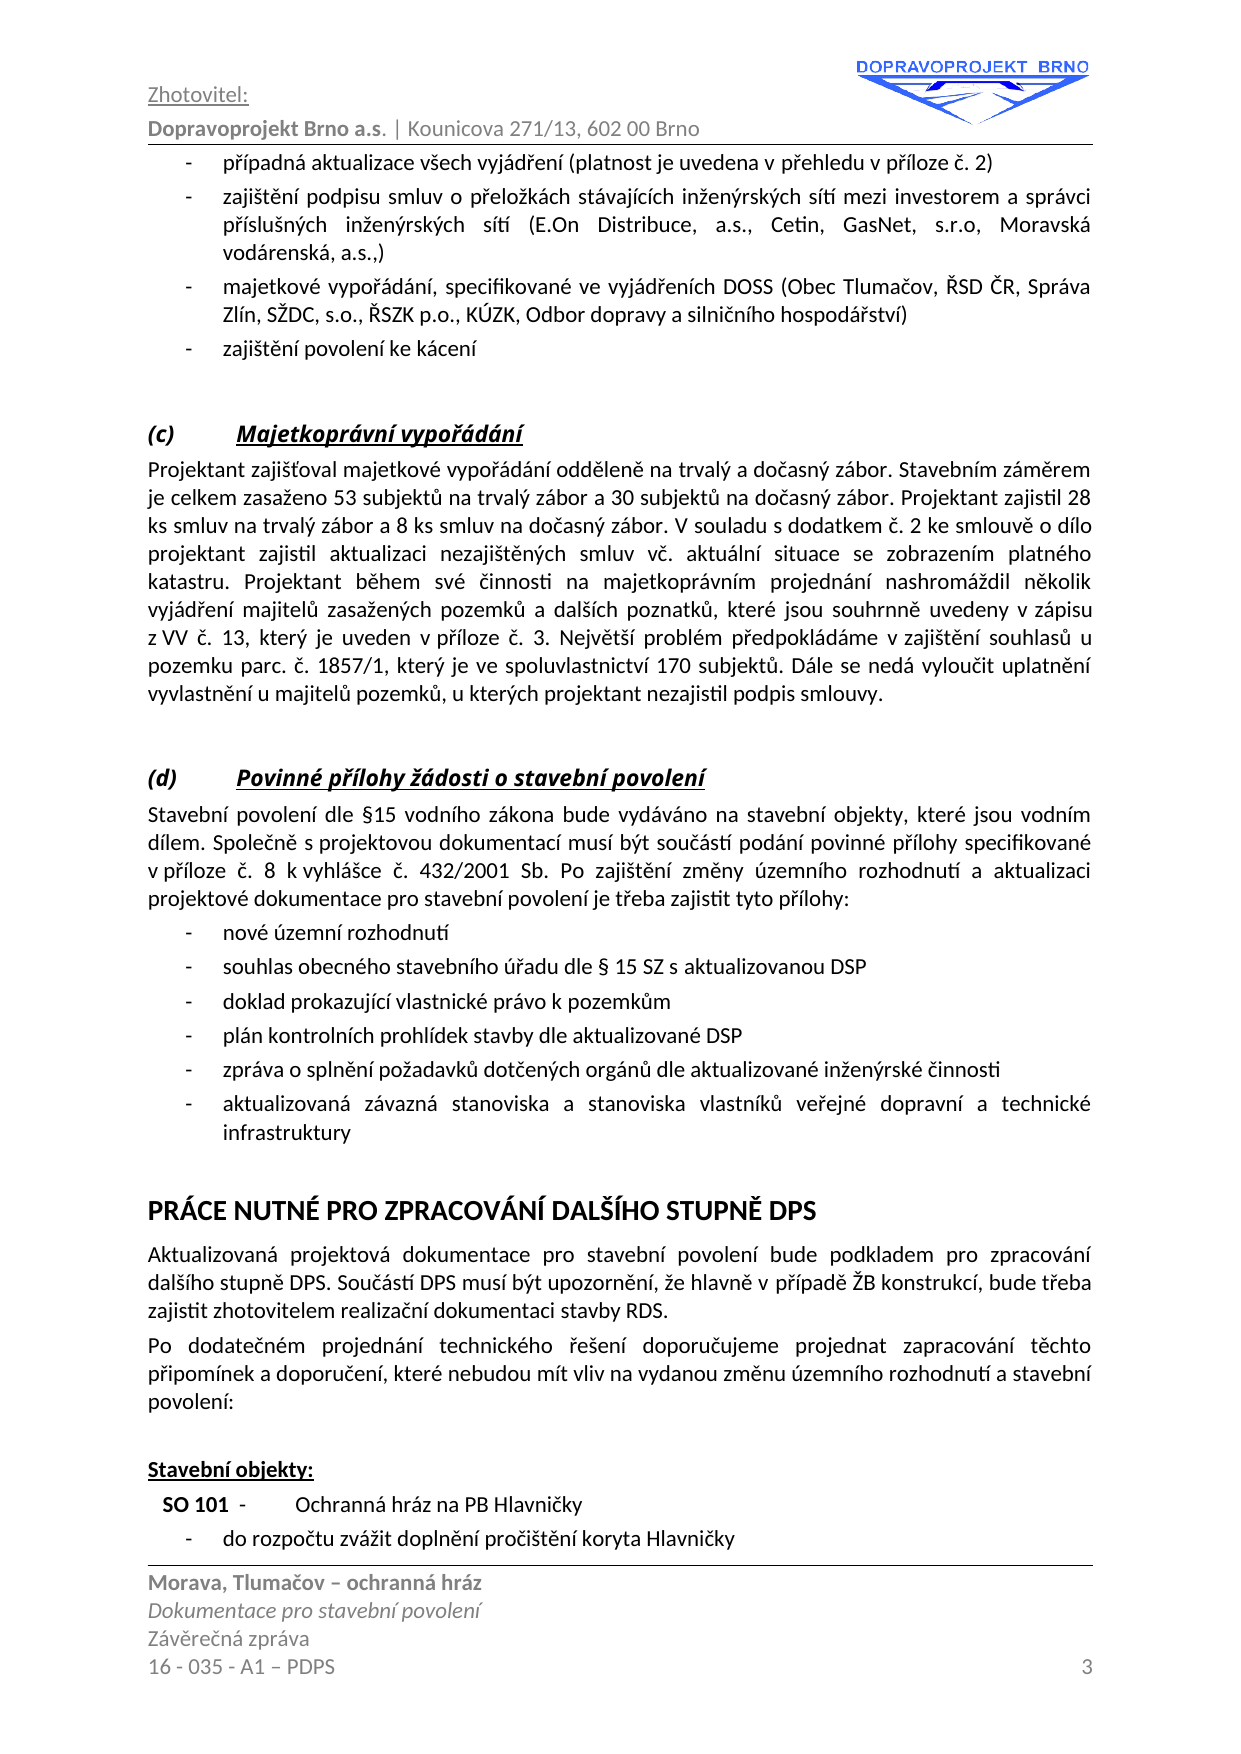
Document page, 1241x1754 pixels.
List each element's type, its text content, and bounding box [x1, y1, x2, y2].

list zpráva o splnění požadavků dotčených orgánů dle aktualizované inženýrské činnosti [185, 1055, 1093, 1083]
subtitle PRÁCE NUTNÉ PRO ZPRACOVÁNÍ DALŠÍHO STUPNĚ DPS [148, 1192, 1093, 1228]
list majetkové vypořádání, specifikované ve vyjádřeních DOSS (Obec Tlumačov, ŘSD ČR, Správa Zlín, SŽDC, s.o., ŘSZK p.o., KÚZK, Odbor dopravy a silničního hospodářství) [185, 272, 1093, 328]
list plán kontrolních prohlídek stavby dle aktualizované DSP [185, 1021, 1093, 1049]
text SO 101 - Ochranná hráz na PB Hlavničky [148, 1490, 1093, 1518]
list aktualizovaná závazná stanoviska a stanoviska vlastníků veřejné dopravní a technické infrastruktury [185, 1089, 1093, 1146]
text Stavební povolení dle §15 vodního zákona bude vydáváno na stavební objekty, které jsou vodním dílem. Společně s projektovou dokumentací musí být součástí podání povinné přílohy specifikované v příloze č. 8 k vyhlášce č. 432/2001 Sb. Po zajištění změny územního rozhodnutí a aktualizaci projektové dokumentace pro stavební povolení je třeba zajistit tyto přílohy: [148, 800, 1093, 912]
list nové územní rozhodnutí [185, 918, 1093, 946]
subtitle Povinné přílohy žádosti o stavební povolení [148, 762, 1093, 794]
list doklad prokazující vlastnické právo k pozemkům [185, 987, 1093, 1015]
subtitle Majetkoprávní vypořádání [148, 418, 1093, 449]
text Po dodatečném projednání technického řešení doporučujeme projednat zapracování těchto připomínek a doporučení, které nebudou mít vliv na vydanou změnu územního rozhodnutí a stavební povolení: [148, 1331, 1093, 1415]
text Projektant zajišťoval majetkové vypořádání odděleně na trvalý a dočasný zábor. Stavebním záměrem je celkem zasaženo 53 subjektů na trvalý zábor a 30 subjektů na dočasný zábor. Projektant zajistil 28 ks smluv na trvalý zábor a 8 ks smluv na dočasný zábor. V souladu s dodatkem č. 2 ke smlouvě o dílo projektant zajistil aktualizaci nezajištěných smluv vč. aktuální situace se zobrazením platného katastru. Projektant během své činnosti na majetkoprávním projednání nashromáždil několik vyjádření majitelů zasažených pozemků a dalších poznatků, které jsou souhrnně uvedeny v zápisu z VV č. 13, který je uveden v příloze č. 3. Největší problém předpokládáme v zajištění souhlasů u pozemku parc. č. 1857/1, který je ve spoluvlastnictví 170 subjektů. Dále se nedá vyloučit uplatnění vyvlastnění u majitelů pozemků, u kterých projektant nezajistil podpis smlouvy. [148, 455, 1093, 707]
list souhlas obecného stavebního úřadu dle § 15 SZ s aktualizovanou DSP [185, 952, 1093, 981]
list zajištění podpisu smluv o přeložkách stávajících inženýrských sítí mezi investorem a správci příslušných inženýrských sítí (E.On Distribuce, a.s., Cetin, GasNet, s.r.o, Moravská vodárenská, a.s.,) [185, 182, 1093, 266]
list do rozpočtu zvážit doplnění pročištění koryta Hlavničky [185, 1524, 1093, 1552]
text Stavební objekty: [148, 1455, 1093, 1483]
text Aktualizovaná projektová dokumentace pro stavební povolení bude podkladem pro zpracování dalšího stupně DPS. Součástí DPS musí být upozornění, že hlavně v případě ŽB konstrukcí, bude třeba zajistit zhotovitelem realizační dokumentaci stavby RDS. [148, 1241, 1093, 1324]
list případná aktualizace všech vyjádření (platnost je uvedena v přehledu v příloze č. 2) [185, 148, 1093, 176]
list zajištění povolení ke kácení [185, 334, 1093, 362]
